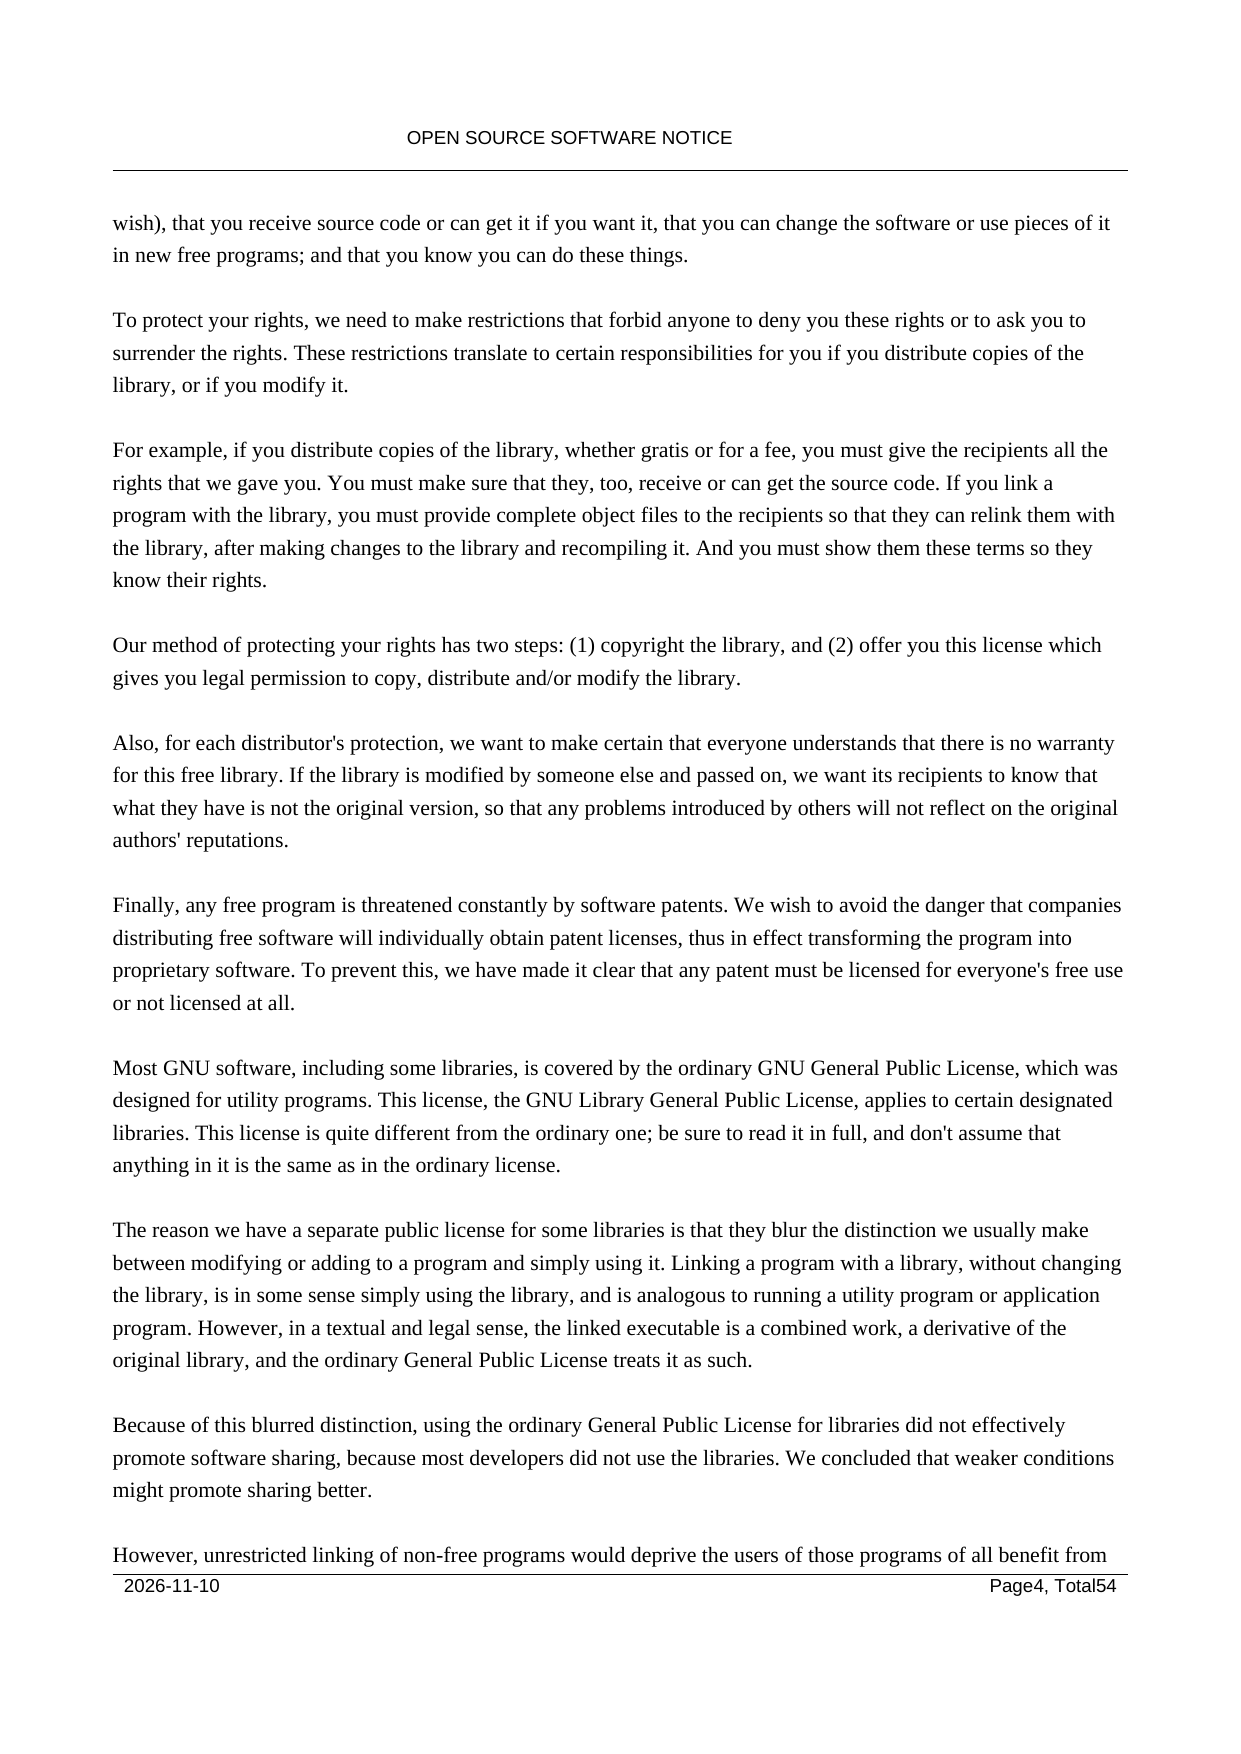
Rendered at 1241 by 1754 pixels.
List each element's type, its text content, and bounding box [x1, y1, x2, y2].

text Because of this blurred distinction, using the ordinary General Public License for libraries did not effectively promote software sharing, because most developers did not use the libraries. We concluded that weaker conditions might promote sharing better. [112, 1409, 1128, 1506]
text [112, 206, 1128, 271]
text The reason we have a separate public license for some libraries is that they blur the distinction we usually make between modifying or adding to a program and simply using it. Linking a program with a library, without changing the library, is in some sense simply using the library, and is analogous to running a utility program or application program. However, in a textual and legal sense, the linked executable is a combined work, a derivative of the original library, and the ordinary General Public License treats it as such. [112, 1214, 1128, 1376]
text Most GNU software, including some libraries, is covered by the ordinary GNU General Public License, which was designed for utility programs. This license, the GNU Library General Public License, applies to certain designated libraries. This license is quite different from the ordinary one; be sure to read it in full, and don't assume that anything in it is the same as in the ordinary license. [112, 1051, 1128, 1181]
text For example, if you distribute copies of the library, whether gratis or for a fee, you must give the recipients all the rights that we gave you. You must make sure that they, too, receive or can get the source code. If you link a program with the library, you must provide complete object files to the recipients so that they can relink them with the library, after making changes to the library and recompiling it. And you must show them these terms so they know their rights. [112, 434, 1128, 596]
text Finally, any free program is threatened constantly by software patents. We wish to avoid the danger that companies distributing free software will individually obtain patent licenses, thus in effect transforming the program into proprietary software. To prevent this, we have made it clear that any patent must be licensed for everyone's free use or not licensed at all. [112, 889, 1128, 1019]
text Also, for each distributor's protection, we want to make certain that everyone understands that there is no warranty for this free library. If the library is modified by someone else and passed on, we want its recipients to know that what they have is not the original version, so that any problems introduced by others will not reflect on the original authors' reputations. [112, 726, 1128, 856]
text Our method of protecting your rights has two steps: (1) copyright the library, and (2) offer you this license which gives you legal permission to copy, distribute and/or modify the library. [112, 629, 1128, 694]
text To protect your rights, we need to make restrictions that forbid anyone to deny you these rights or to ask you to surrender the rights. These restrictions translate to certain responsibilities for you if you distribute copies of the library, or if you modify it. [112, 304, 1128, 401]
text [112, 1539, 1128, 1571]
